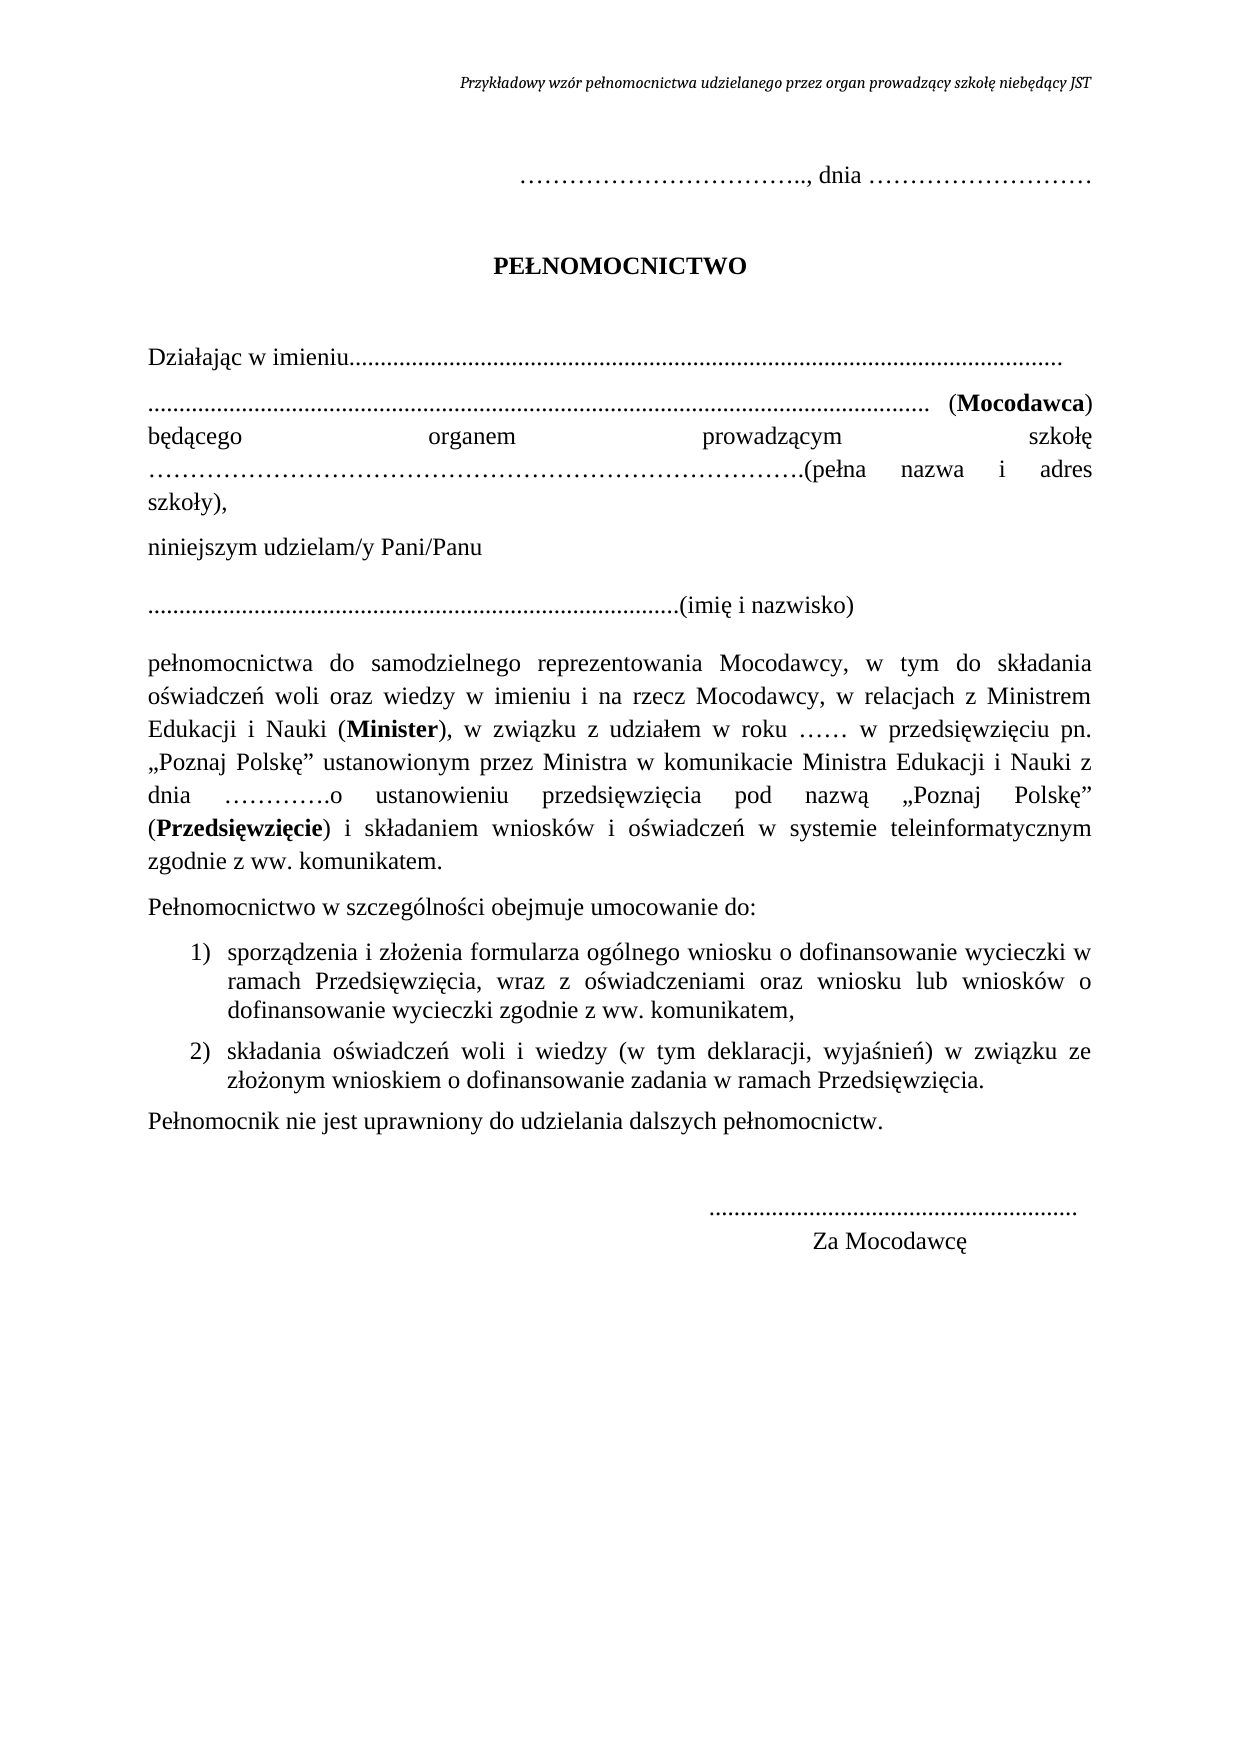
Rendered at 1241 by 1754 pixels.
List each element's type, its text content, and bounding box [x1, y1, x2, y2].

text (Mocodawca) będącego organem prowadzącym szkołę …………………………………………………………………….(pełna nazwa i adres szkoły), [148, 388, 1093, 516]
list składania oświadczeń woli i wiedzy (w tym deklaracji, wyjaśnień) w związku ze złożonym wnioskiem o dofinansowanie zadania w ramach Przedsięwzięcia. [189, 1036, 1093, 1094]
list sporządzenia i złożenia formularza ogólnego wniosku o dofinansowanie wycieczki w ramach Przedsięwzięcia, wraz z oświadczeniami oraz wniosku lub wniosków o dofinansowanie wycieczki zgodnie z ww. komunikatem, [190, 937, 1093, 1024]
text Pełnomocnictwo w szczególności obejmuje umocowanie do: [148, 892, 1093, 921]
text PEŁNOMOCNICTWO [148, 251, 1093, 280]
text …………………………….., dnia ……………………… [148, 160, 1093, 189]
text niniejszym udzielam/y Pani/Panu [148, 532, 1093, 561]
text Działając w imieniu [148, 342, 1093, 371]
text (imię i nazwisko) [148, 590, 1093, 619]
text Za Mocodawcę [148, 1226, 1093, 1255]
text pełnomocnictwa do samodzielnego reprezentowania Mocodawcy, w tym do składania oświadczeń woli oraz wiedzy w imieniu i na rzecz Mocodawcy, w relacjach z Ministrem Edukacji i Nauki (Minister), w związku z udziałem w roku …… w przedsięwzięciu pn. „Poznaj Polskę” ustanowionym przez Ministra w komunikacie Ministra Edukacji i Nauki z dnia ………….o ustanowieniu przedsięwzięcia pod nazwą „Poznaj Polskę” (Przedsięwzięcie) i składaniem wniosków i oświadczeń w systemie teleinformatycznym zgodnie z ww. komunikatem. [148, 648, 1093, 875]
text Pełnomocnik nie jest uprawniony do udzielania dalszych pełnomocnictw. [148, 1106, 1093, 1135]
